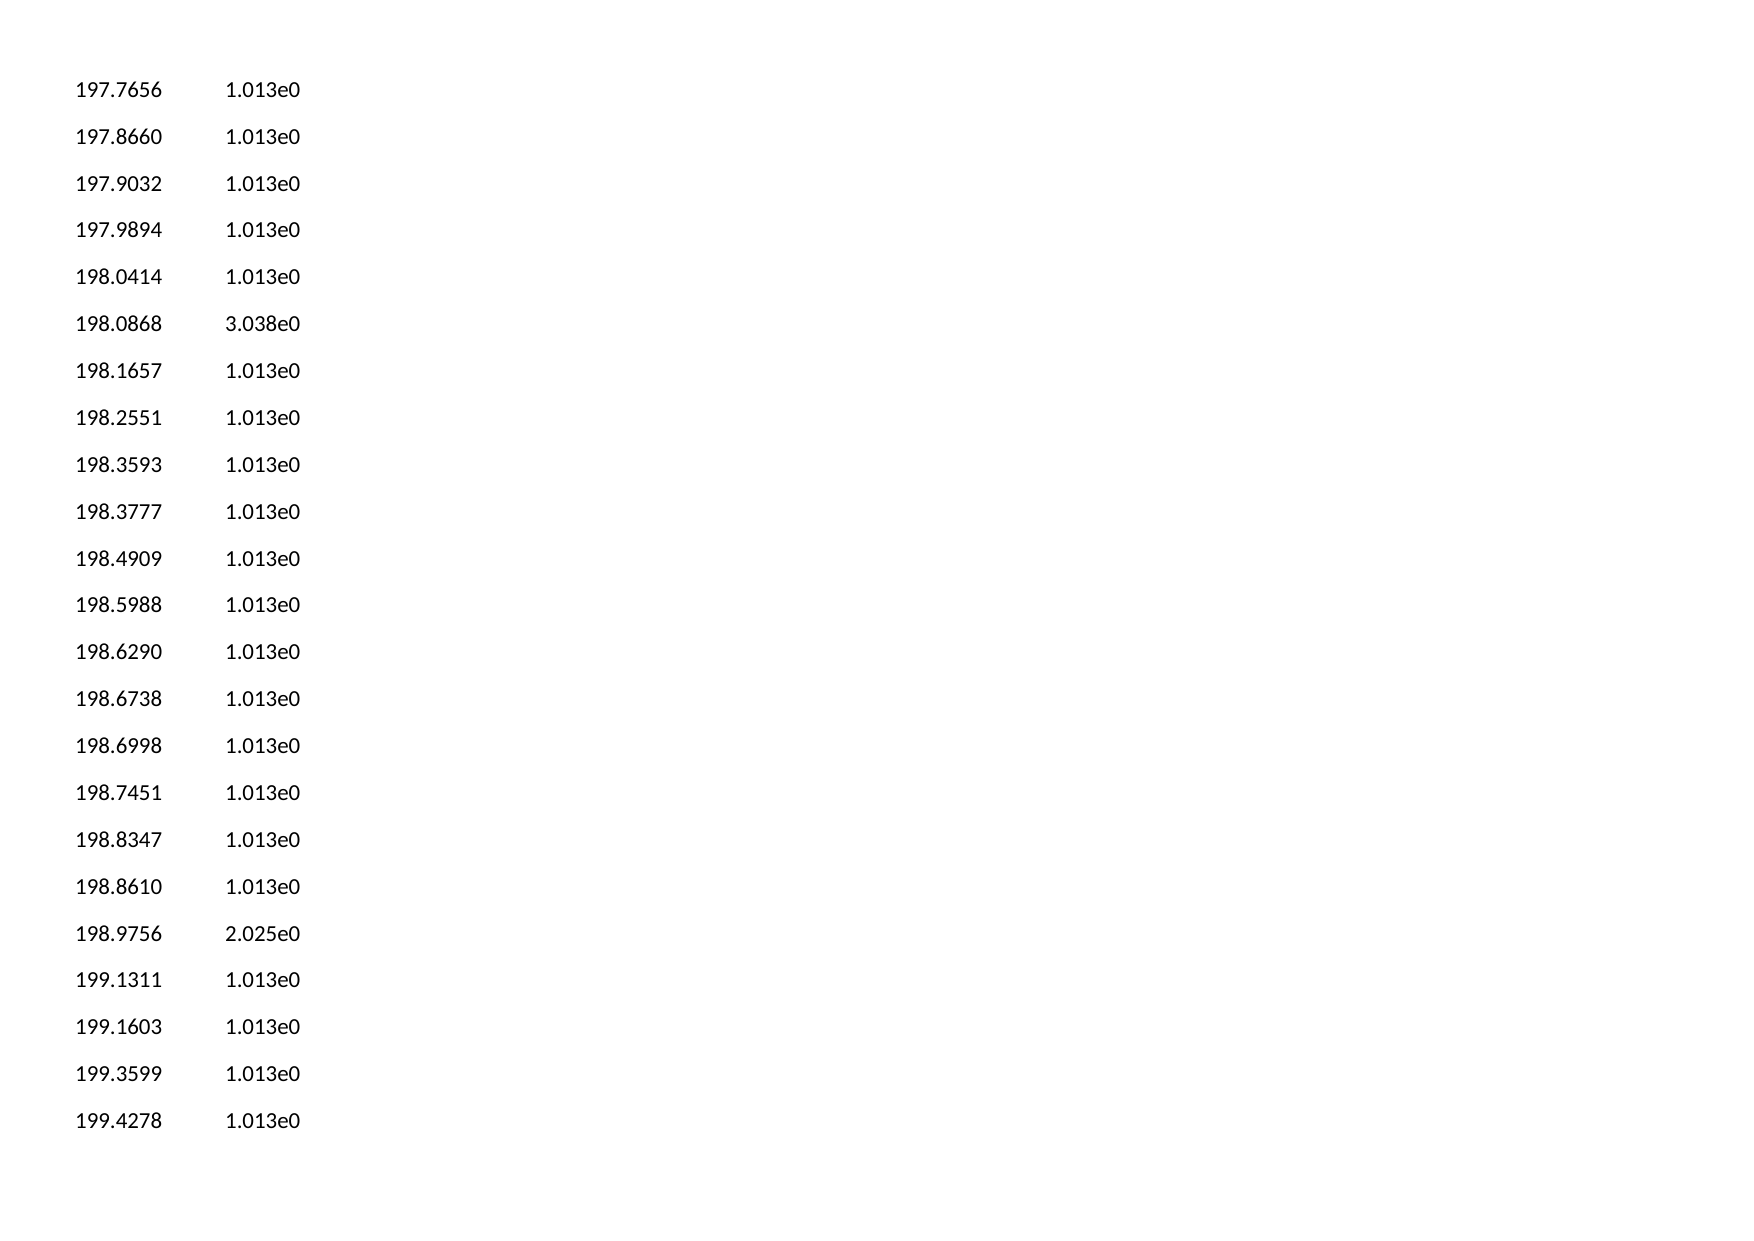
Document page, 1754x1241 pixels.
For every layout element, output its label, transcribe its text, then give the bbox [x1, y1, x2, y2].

text 198.8610 1.013e0 [75, 872, 1679, 900]
text 199.1311 1.013e0 [75, 966, 1679, 994]
text 197.7656 1.013e0 [75, 75, 1679, 103]
text 198.6998 1.013e0 [75, 731, 1679, 759]
text 198.6290 1.013e0 [75, 637, 1679, 666]
text 198.5988 1.013e0 [75, 591, 1679, 619]
text 197.9894 1.013e0 [75, 216, 1679, 244]
text 198.1657 1.013e0 [75, 356, 1679, 384]
text 199.1603 1.013e0 [75, 1012, 1679, 1041]
text 198.7451 1.013e0 [75, 778, 1679, 806]
text 198.4909 1.013e0 [75, 544, 1679, 572]
text 199.4278 1.013e0 [75, 1106, 1679, 1134]
text 198.0414 1.013e0 [75, 262, 1679, 291]
text 199.3599 1.013e0 [75, 1059, 1679, 1087]
text 198.6738 1.013e0 [75, 684, 1679, 712]
text 198.8347 1.013e0 [75, 825, 1679, 853]
text 198.3777 1.013e0 [75, 497, 1679, 525]
text 197.8660 1.013e0 [75, 122, 1679, 150]
text 198.3593 1.013e0 [75, 450, 1679, 478]
text 198.2551 1.013e0 [75, 403, 1679, 431]
text 198.9756 2.025e0 [75, 919, 1679, 947]
text 197.9032 1.013e0 [75, 169, 1679, 197]
text 198.0868 3.038e0 [75, 309, 1679, 337]
